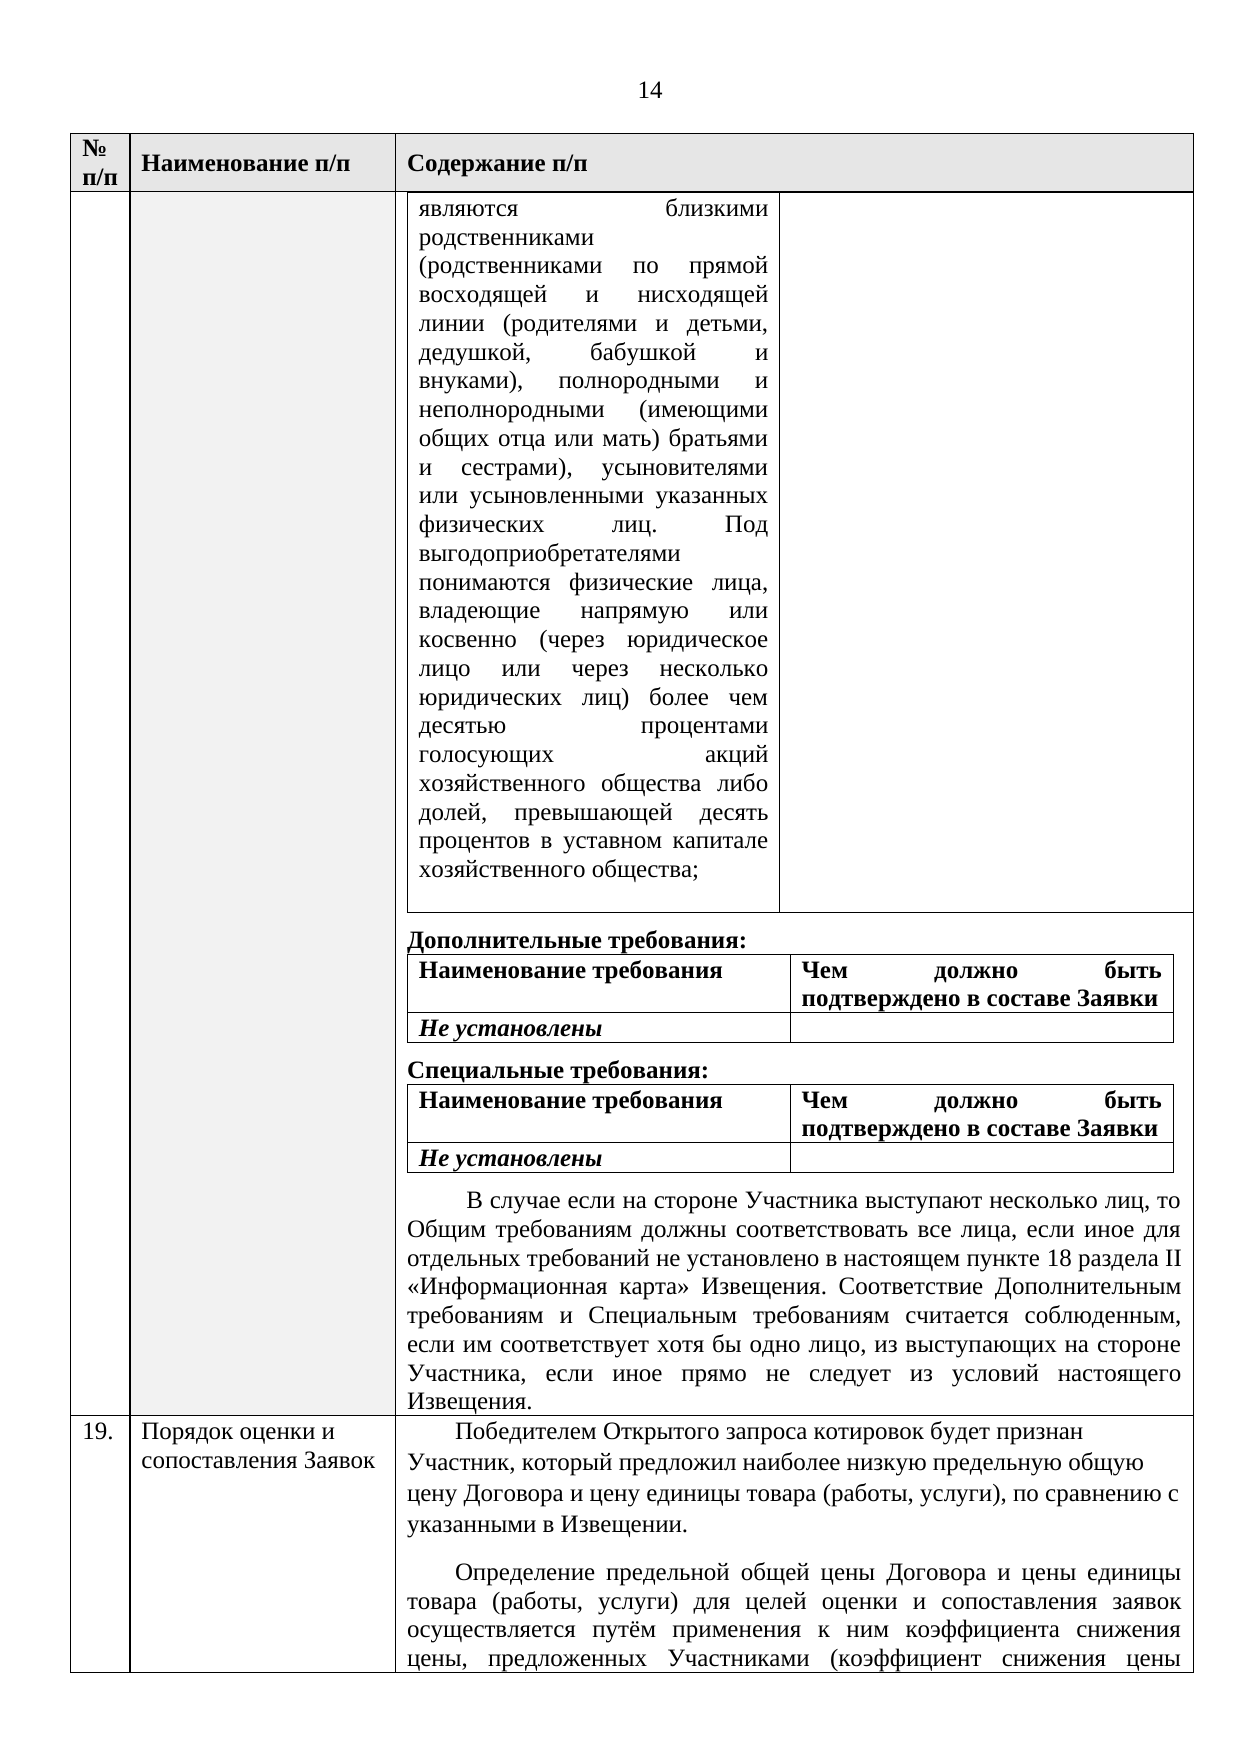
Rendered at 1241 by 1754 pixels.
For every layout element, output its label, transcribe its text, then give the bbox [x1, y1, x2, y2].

table_cell [71, 192, 129, 1415]
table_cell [131, 192, 395, 1415]
table_header № п/п [71, 134, 129, 191]
table_cell Порядок оценки и сопоставления Заявок [131, 1416, 395, 1672]
table_header Наименование п/п [131, 134, 395, 191]
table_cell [396, 1416, 1193, 1672]
table_cell [71, 1416, 129, 1672]
table_header Содержание п/п [396, 134, 1193, 191]
